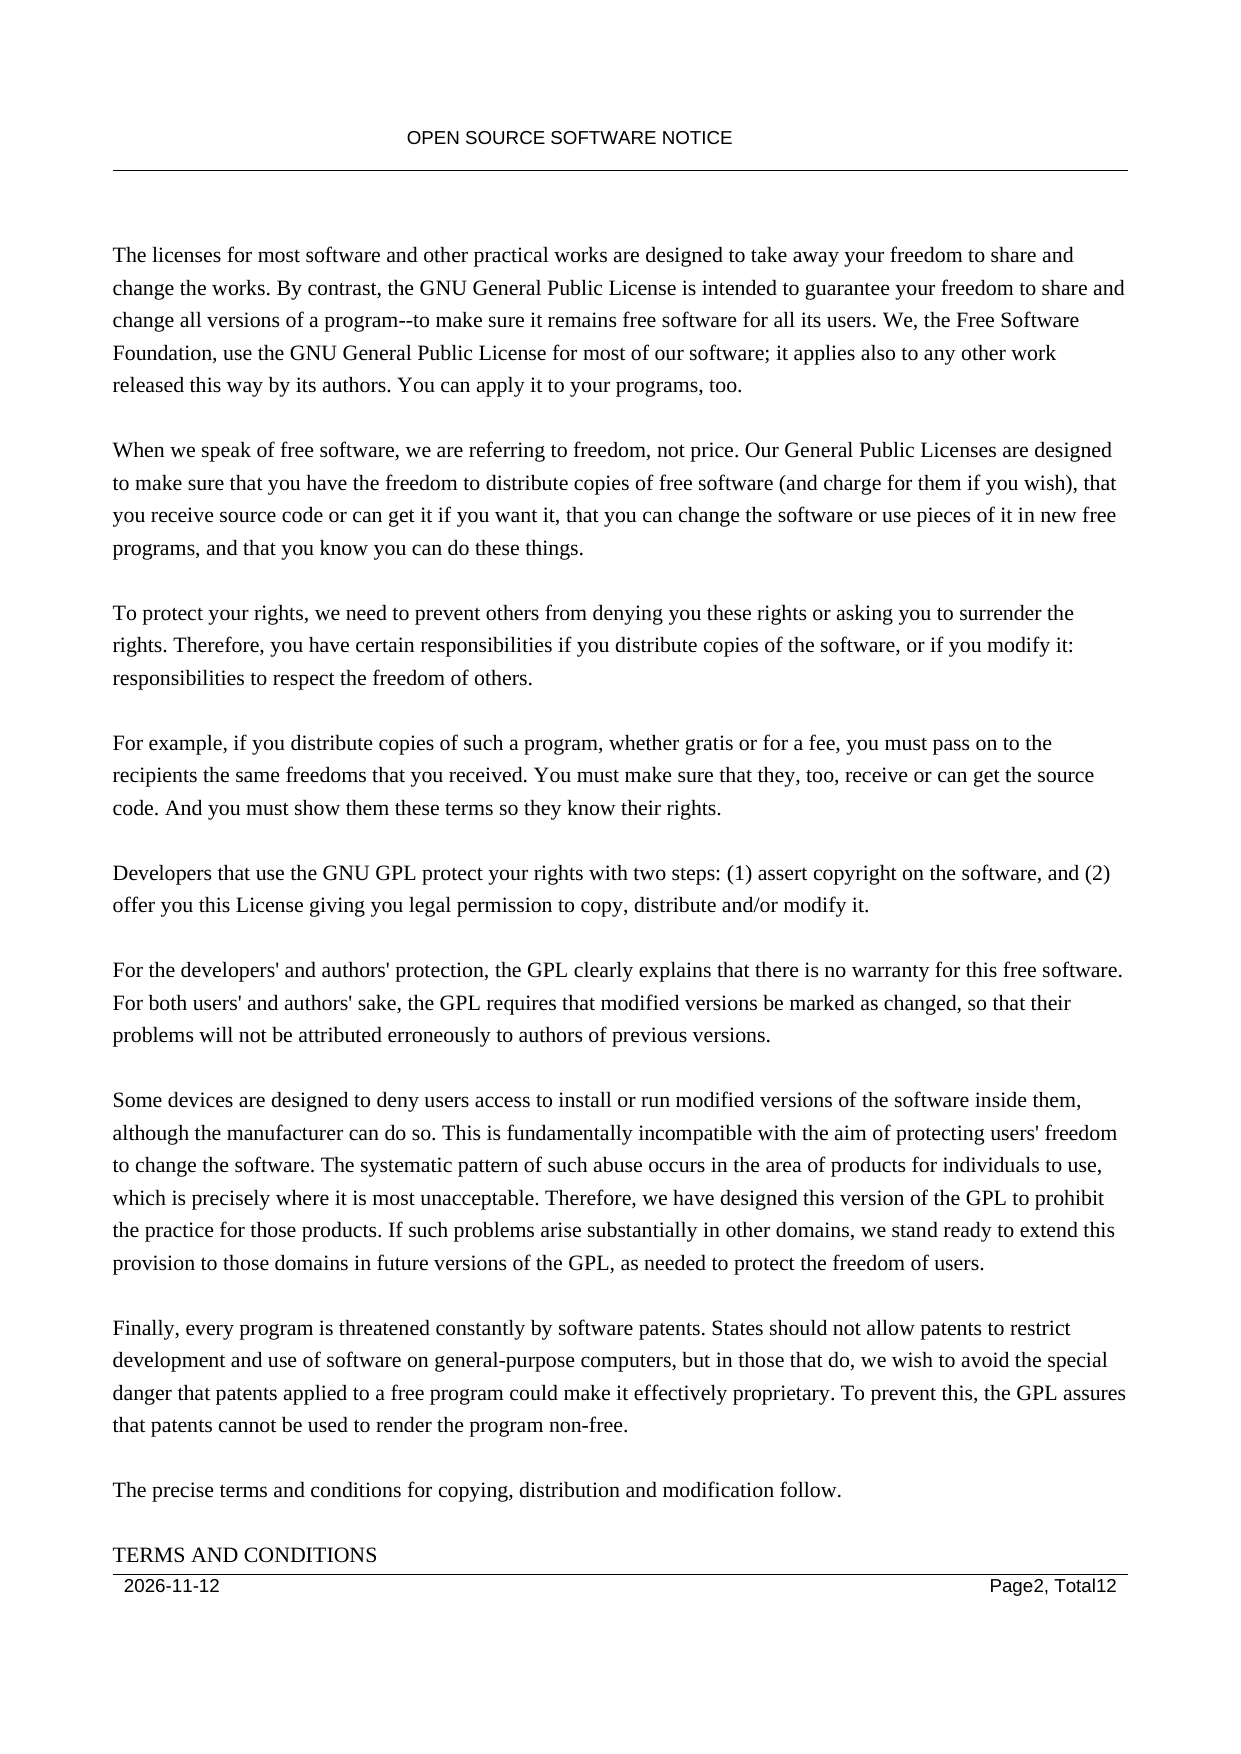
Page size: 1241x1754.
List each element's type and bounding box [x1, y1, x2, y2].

text [112, 206, 1128, 1571]
